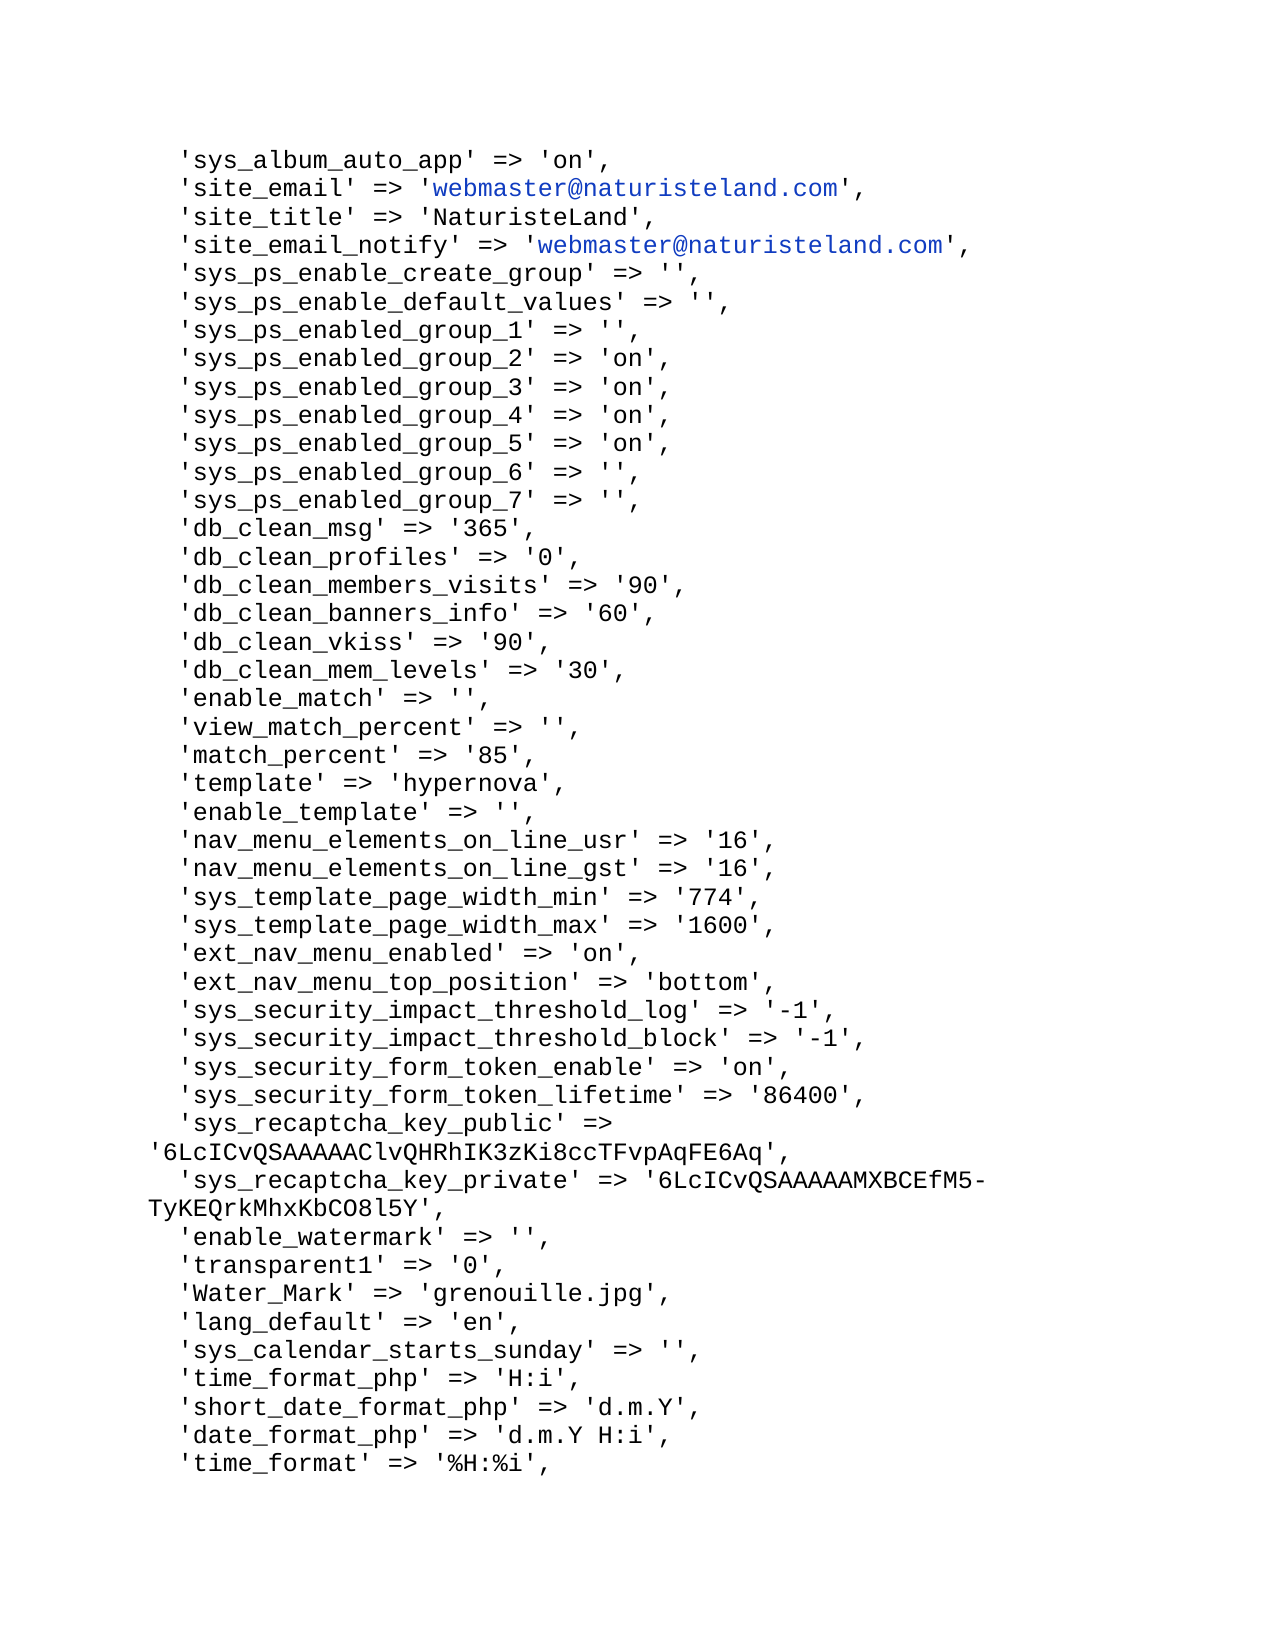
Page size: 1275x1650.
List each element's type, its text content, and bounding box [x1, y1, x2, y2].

text 'sys_recaptcha_key_public' => '6LcICvQSAAAAAClvQHRhIK3zKi8ccTFvpAqFE6Aq', [148, 1111, 1127, 1168]
text 'lang_default' => 'en', [148, 1309, 1127, 1338]
text 'time_format_php' => 'H:i', [148, 1366, 1127, 1394]
text 'site_email_notify' => 'webmaster@naturisteland.com', [148, 233, 1127, 261]
text 'sys_ps_enabled_group_2' => 'on', [148, 346, 1127, 374]
text 'sys_ps_enabled_group_5' => 'on', [148, 431, 1127, 459]
text 'ext_nav_menu_enabled' => 'on', [148, 941, 1127, 969]
text 'sys_recaptcha_key_private' => '6LcICvQSAAAAAMXBCEfM5-TyKEQrkMhxKbCO8l5Y', [148, 1168, 1127, 1224]
text 'db_clean_msg' => '365', [148, 516, 1127, 544]
text 'sys_ps_enabled_group_7' => '', [148, 488, 1127, 516]
text 'site_email' => 'webmaster@naturisteland.com', [148, 176, 1127, 204]
text 'nav_menu_elements_on_line_gst' => '16', [148, 856, 1127, 884]
text 'sys_ps_enabled_group_1' => '', [148, 318, 1127, 346]
text 'db_clean_members_visits' => '90', [148, 573, 1127, 601]
text 'enable_watermark' => '', [148, 1224, 1127, 1253]
text 'sys_template_page_width_max' => '1600', [148, 913, 1127, 941]
text 'sys_ps_enabled_group_6' => '', [148, 459, 1127, 488]
text 'enable_template' => '', [148, 799, 1127, 828]
text 'db_clean_profiles' => '0', [148, 544, 1127, 573]
text 'sys_security_impact_threshold_log' => '-1', [148, 998, 1127, 1026]
text 'date_format_php' => 'd.m.Y H:i', [148, 1423, 1127, 1451]
text 'enable_match' => '', [148, 686, 1127, 714]
text 'site_title' => 'NaturisteLand', [148, 204, 1127, 233]
text 'sys_ps_enabled_group_4' => 'on', [148, 403, 1127, 431]
text 'ext_nav_menu_top_position' => 'bottom', [148, 969, 1127, 998]
text 'template' => 'hypernova', [148, 771, 1127, 799]
text 'sys_security_form_token_enable' => 'on', [148, 1054, 1127, 1083]
text 'Water_Mark' => 'grenouille.jpg', [148, 1281, 1127, 1309]
text 'nav_menu_elements_on_line_usr' => '16', [148, 828, 1127, 856]
text 'sys_ps_enabled_group_3' => 'on', [148, 374, 1127, 403]
text 'db_clean_vkiss' => '90', [148, 629, 1127, 658]
text 'view_match_percent' => '', [148, 714, 1127, 743]
text 'sys_album_auto_app' => 'on', [148, 148, 1127, 176]
text 'sys_security_form_token_lifetime' => '86400', [148, 1083, 1127, 1111]
text 'db_clean_mem_levels' => '30', [148, 658, 1127, 686]
text 'db_clean_banners_info' => '60', [148, 601, 1127, 629]
text 'sys_calendar_starts_sunday' => '', [148, 1338, 1127, 1366]
text 'transparent1' => '0', [148, 1253, 1127, 1281]
text 'sys_ps_enable_create_group' => '', [148, 261, 1127, 289]
text 'sys_ps_enable_default_values' => '', [148, 289, 1127, 318]
text 'short_date_format_php' => 'd.m.Y', [148, 1394, 1127, 1423]
text 'match_percent' => '85', [148, 743, 1127, 771]
text 'sys_security_impact_threshold_block' => '-1', [148, 1026, 1127, 1054]
text 'time_format' => '%H:%i', [148, 1451, 1127, 1479]
text 'sys_template_page_width_min' => '774', [148, 884, 1127, 913]
